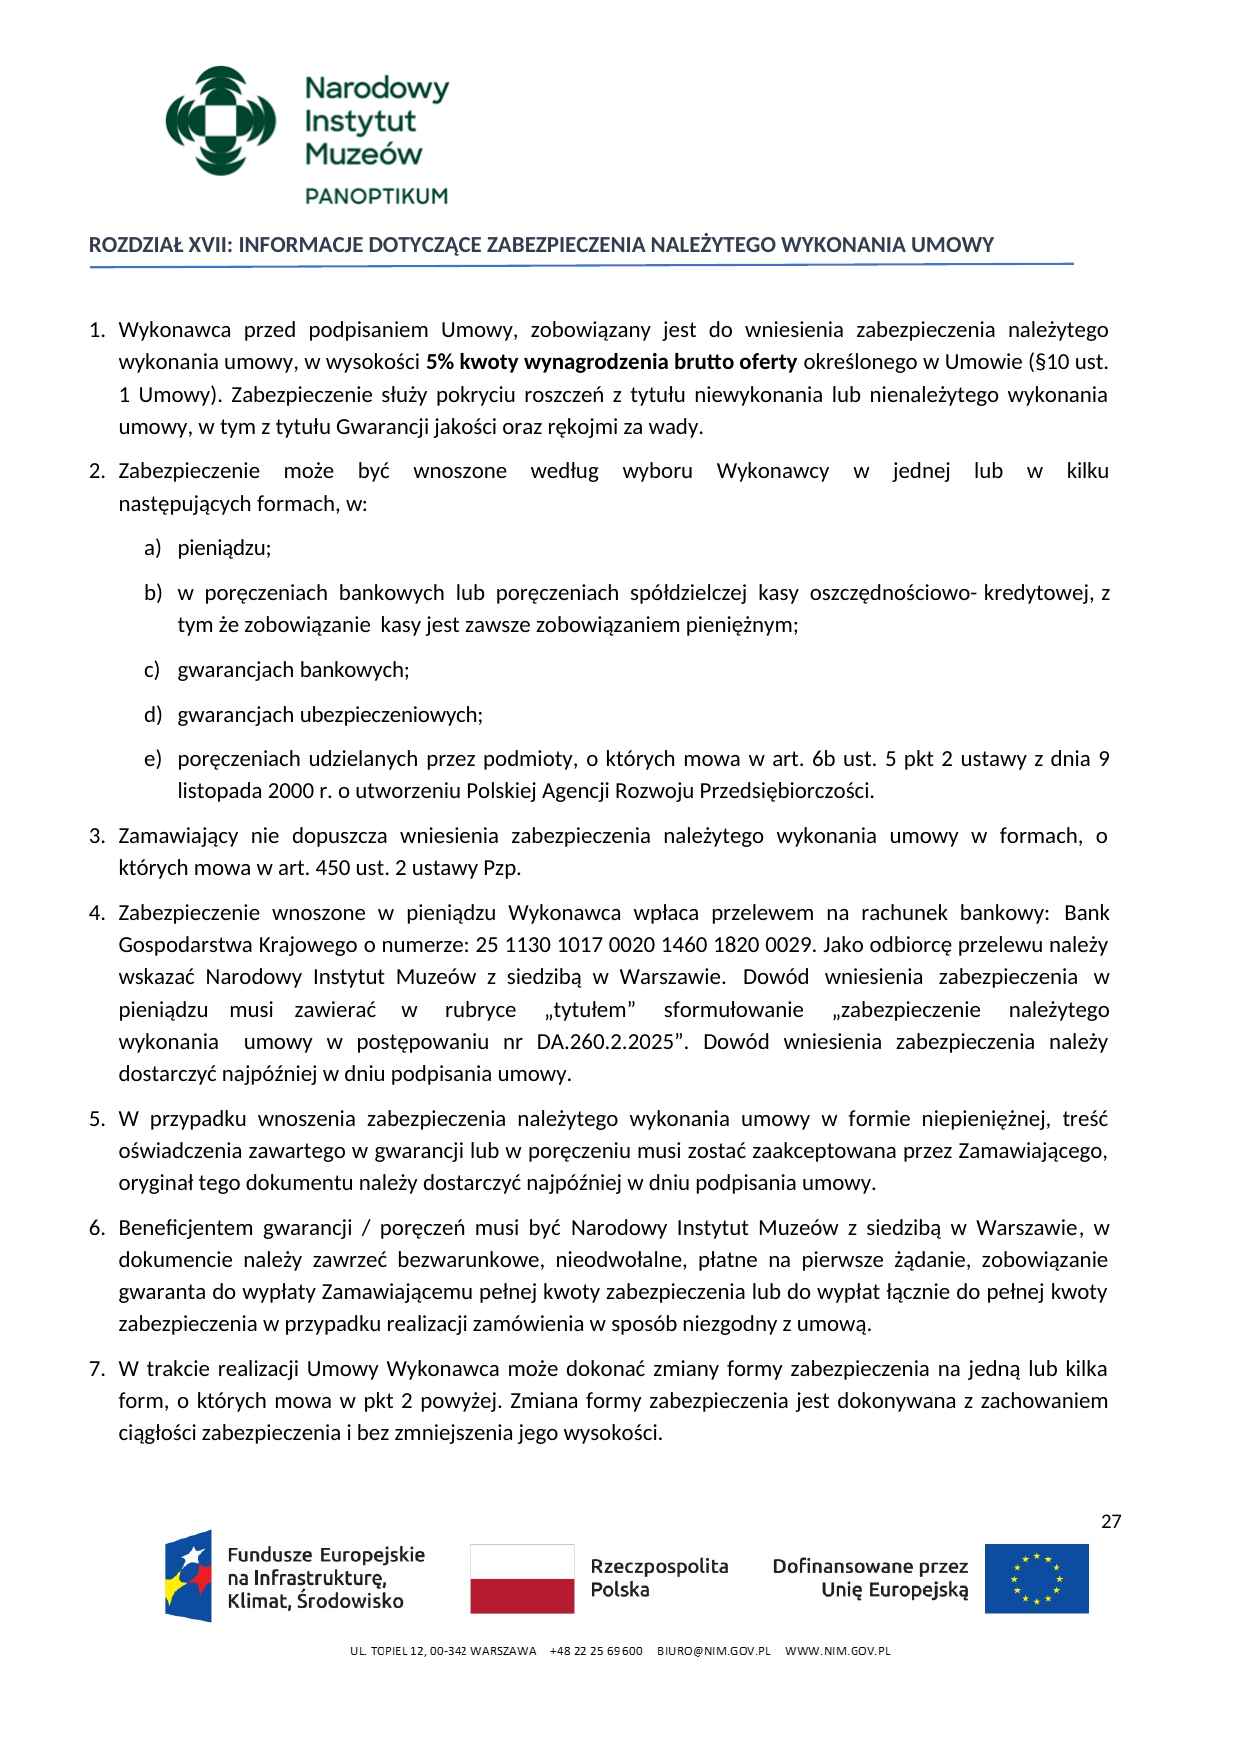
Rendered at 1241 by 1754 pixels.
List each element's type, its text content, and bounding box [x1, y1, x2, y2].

list Zabezpieczenie może być wnoszone według wyboru Wykonawcy w jednej lub w kilku następujących formach, w: [89, 457, 1110, 517]
list W przypadku wnoszenia zabezpieczenia należytego wykonania umowy w formie niepieniężnej, treść oświadczenia zawartego w gwarancji lub w poręczeniu musi zostać zaakceptowana przez Zamawiającego, oryginał tego dokumentu należy dostarczyć najpóźniej w dniu podpisania umowy. [89, 1104, 1110, 1196]
list gwarancjach bankowych; [144, 655, 1122, 683]
picture [147, 1508, 1106, 1671]
list Wykonawca przed podpisaniem Umowy, zobowiązany jest do wniesienia zabezpieczenia należytego wykonania umowy, w wysokości 5% kwoty wynagrodzenia brutto oferty określonego w Umowie (§10 ust. 1 Umowy). Zabezpieczenie służy pokryciu roszczeń z tytułu niewykonania lub nienależytego wykonania umowy, w tym z tytułu Gwarancji jakości oraz rękojmi za wady. [89, 315, 1110, 440]
picture [162, 65, 453, 206]
list Beneficjentem gwarancji / poręczeń musi być Narodowy Instytut Muzeów z siedzibą w Warszawie, w dokumencie należy zawrzeć bezwarunkowe, nieodwołalne, płatne na pierwsze żądanie, zobowiązanie gwaranta do wypłaty Zamawiającemu pełnej kwoty zabezpieczenia lub do wypłat łącznie do pełnej kwoty zabezpieczenia w przypadku realizacji zamówienia w sposób niezgodny z umową. [89, 1213, 1110, 1337]
list poręczeniach udzielanych przez podmioty, o których mowa w art. 6b ust. 5 pkt 2 ustawy z dnia 9 listopada 2000 r. o utworzeniu Polskiej Agencji Rozwoju Przedsiębiorczości. [144, 744, 1110, 804]
list Zabezpieczenie wnoszone w pieniądzu Wykonawca wpłaca przelewem na rachunek bankowy: Bank Gospodarstwa Krajowego o numerze: 25 1130 1017 0020 1460 1820 0029. Jako odbiorcę przelewu należy wskazać Narodowy Instytut Muzeów z siedzibą w Warszawie. Dowód wniesienia zabezpieczenia w pieniądzu musi zawierać w rubryce „tytułem” sformułowanie „zabezpieczenie należytego wykonania umowy w postępowaniu nr DA.260.2.2025”. Dowód wniesienia zabezpieczenia należy dostarczyć najpóźniej w dniu podpisania umowy. [89, 898, 1110, 1087]
list pieniądzu; [144, 533, 1122, 561]
subtitle ROZDZIAŁ XVII: INFORMACJE DOTYCZĄCE ZABEZPIECZENIA NALEŻYTEGO WYKONANIA UMOWY [89, 230, 1122, 258]
list w poręczeniach bankowych lub poręczeniach spółdzielczej kasy oszczędnościowo- kredytowej, z tym że zobowiązanie kasy jest zawsze zobowiązaniem pieniężnym; [144, 578, 1111, 638]
list Zamawiający nie dopuszcza wniesienia zabezpieczenia należytego wykonania umowy w formach, o których mowa w art. 450 ust. 2 ustawy Pzp. [89, 821, 1110, 881]
list W trakcie realizacji Umowy Wykonawca może dokonać zmiany formy zabezpieczenia na jedną lub kilka form, o których mowa w pkt 2 powyżej. Zmiana formy zabezpieczenia jest dokonywana z zachowaniem ciągłości zabezpieczenia i bez zmniejszenia jego wysokości. [89, 1354, 1110, 1446]
list gwarancjach ubezpieczeniowych; [144, 700, 1122, 728]
